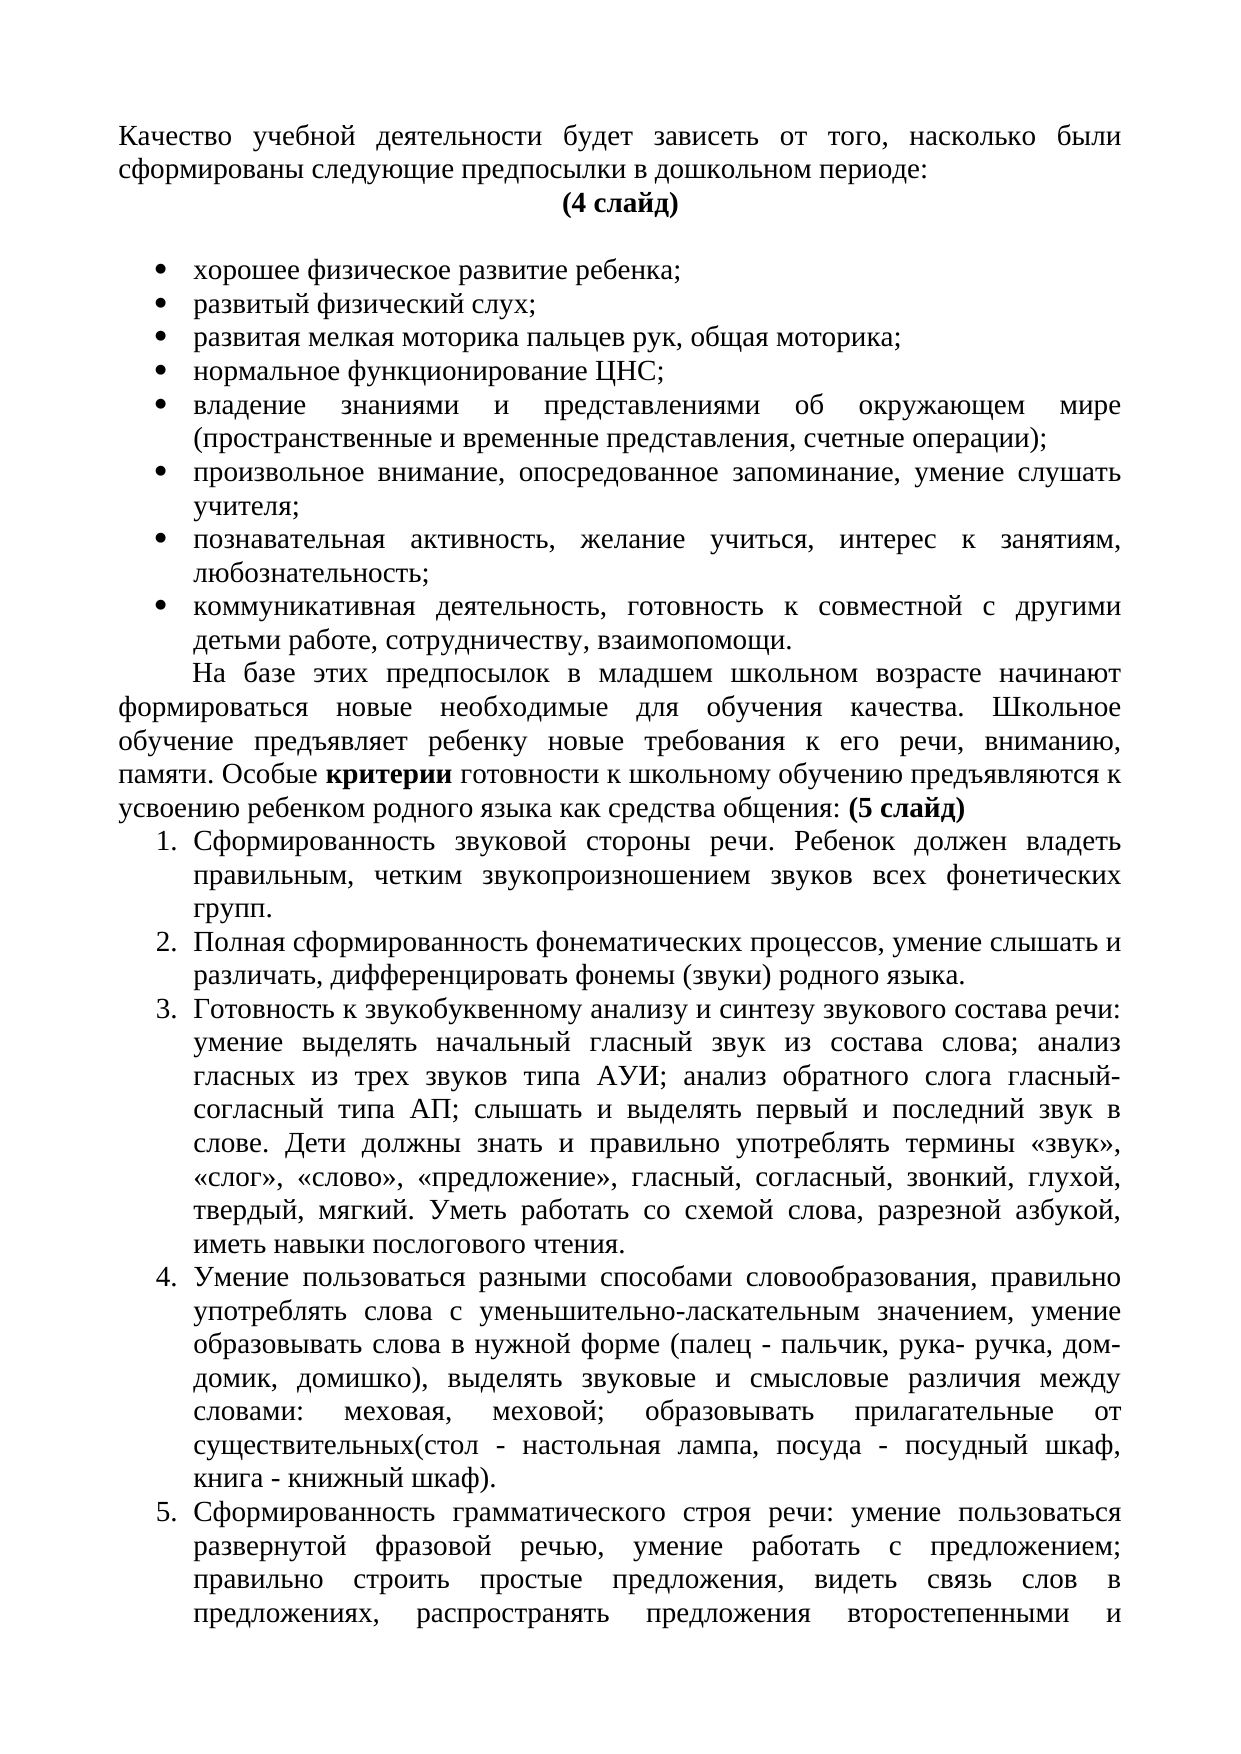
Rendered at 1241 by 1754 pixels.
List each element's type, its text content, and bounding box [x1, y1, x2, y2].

list коммуникативная деятельность, готовность к совместной с другими детьми работе, сотрудничеству, взаимопомощи. [156, 588, 1122, 656]
list познавательная активность, желание учиться, интерес к занятиям, любознательность; [156, 521, 1122, 588]
list Полная сформированность фонематических процессов, умение слышать и различать, дифференцировать фонемы (звуки) родного языка. [156, 924, 1122, 991]
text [118, 118, 1122, 185]
list развитая мелкая моторика пальцев рук, общая моторика; [156, 319, 1122, 353]
list владение знаниями и представлениями об окружающем мире (пространственные и временные представления, счетные операции); [156, 387, 1122, 454]
list Умение пользоваться разными способами словообразования, правильно употреблять слова с уменьшительно-ласкательным значением, умение образовывать слова в нужной форме (палец - пальчик, рука- ручка, дом- домик, домишко), выделять звуковые и смысловые различия между словами: меховая, меховой; образовывать прилагательные от существительных(стол - настольная лампа, посуда - посудный шкаф, книга - книжный шкаф). [156, 1259, 1122, 1494]
text (4 слайд) [118, 185, 1122, 219]
list Готовность к звукобуквенному анализу и синтезу звукового состава речи: умение выделять начальный гласный звук из состава слова; анализ гласных из трех звуков типа АУИ; анализ обратного слога гласный- согласный типа АП; слышать и выделять первый и последний звук в слове. Дети должны знать и правильно употреблять термины «звук», «слог», «слово», «предложение», гласный, согласный, звонкий, глухой, твердый, мягкий. Уметь работать со схемой слова, разрезной азбукой, иметь навыки послогового чтения. [156, 991, 1122, 1259]
list нормальное функционирование ЦНС; [156, 353, 1122, 387]
list произвольное внимание, опосредованное запоминание, умение слушать учителя; [156, 454, 1122, 521]
list Сформированность звуковой стороны речи. Ребенок должен владеть правильным, четким звукопроизношением звуков всех фонетических групп. [156, 823, 1122, 924]
list развитый физический слух; [156, 286, 1122, 319]
text На базе этих предпосылок в младшем школьном возрасте начинают формироваться новые необходимые для обучения качества. Школьное обучение предъявляет ребенку новые требования к его речи, вниманию, памяти. Особые критерии готовности к школьному обучению предъявляются к усвоению ребенком родного языка как средства общения: (5 слайд) [118, 656, 1122, 823]
list хорошее физическое развитие ребенка; [156, 252, 1122, 286]
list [156, 1494, 1122, 1628]
